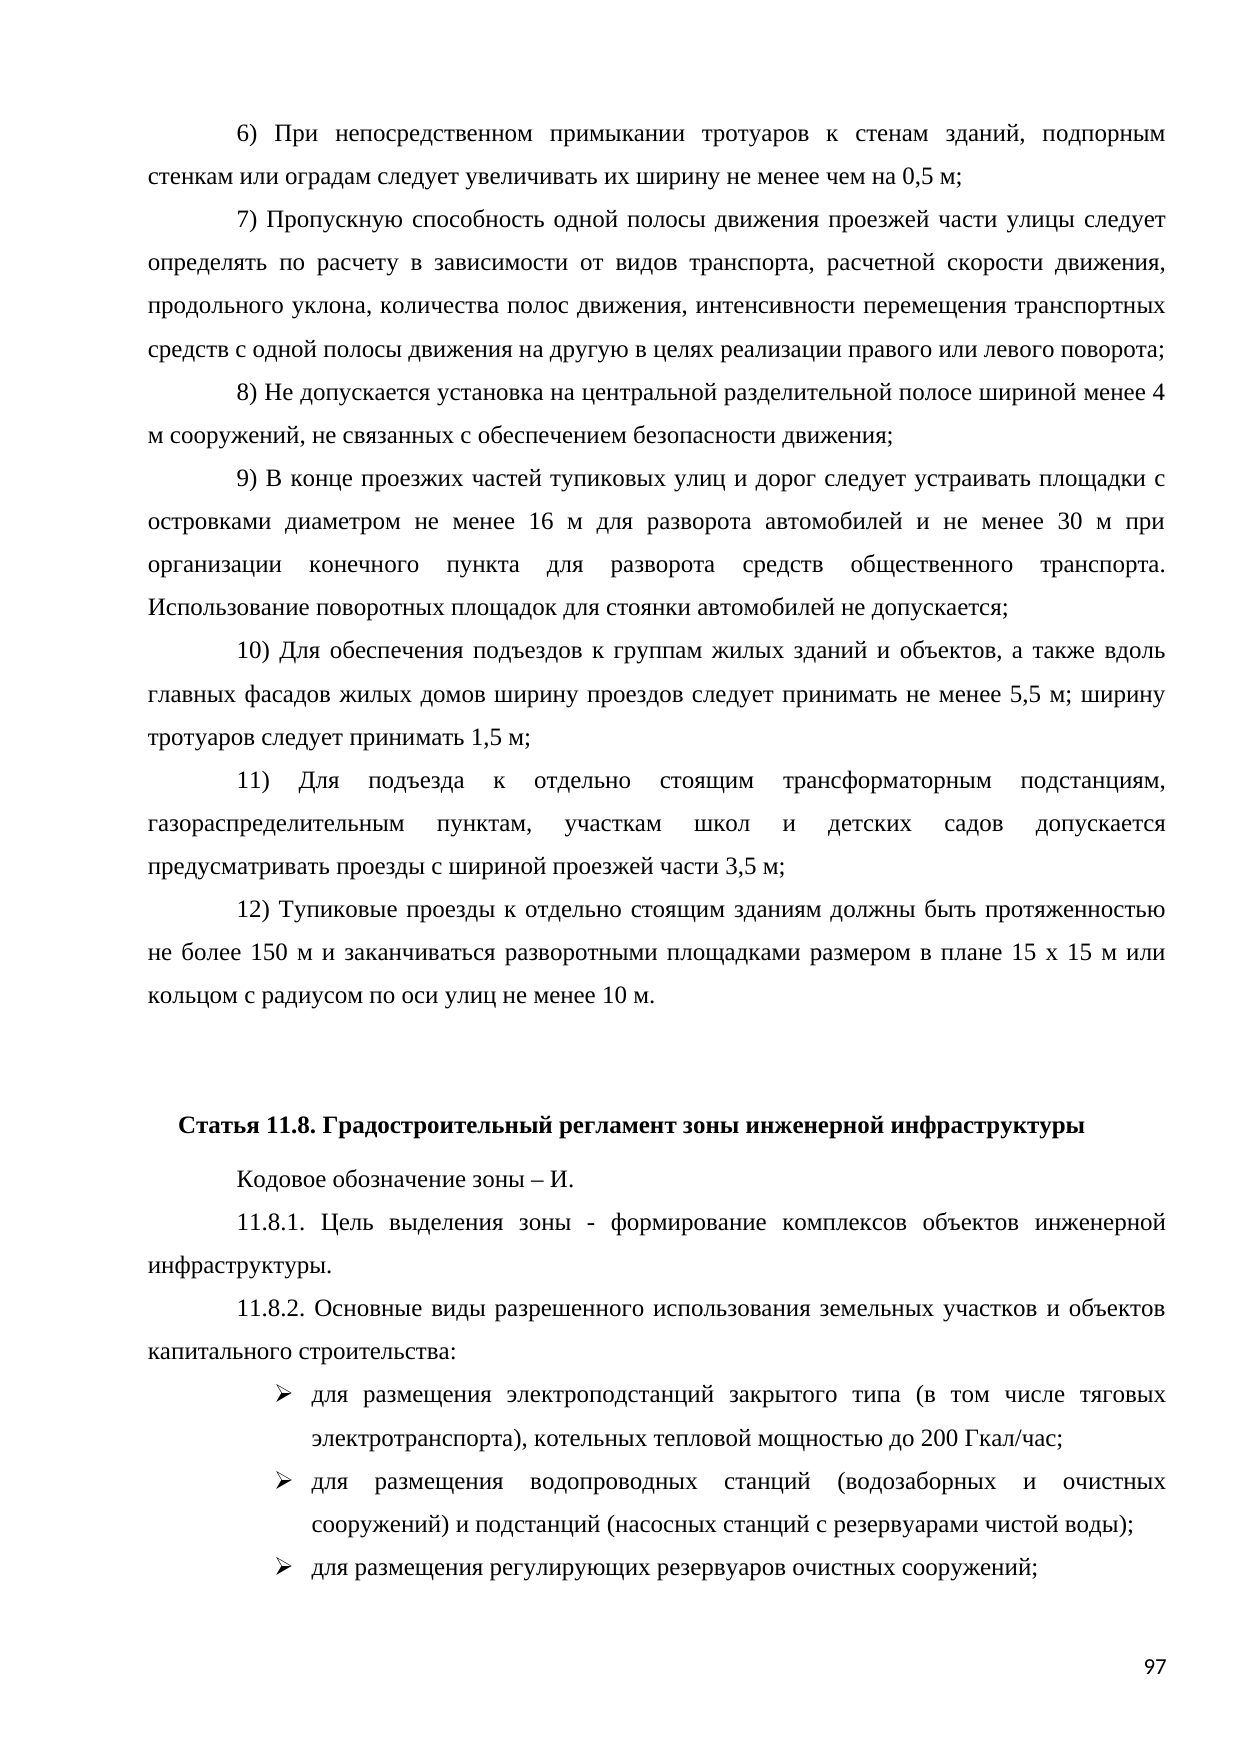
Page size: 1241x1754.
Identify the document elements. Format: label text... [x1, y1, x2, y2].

text 11.8.1. Цель выделения зоны - формирование комплексов объектов инженерной инфраструктуры. [148, 1207, 1167, 1279]
text 11.8.2. Основные виды разрешенного использования земельных участков и объектов капитального строительства: [148, 1293, 1167, 1365]
list для размещения водопроводных станций (водозаборных и очистных сооружений) и подстанций (насосных станций с резервуарами чистой воды); [274, 1466, 1167, 1538]
list Градостроительный регламент зоны инженерной инфраструктуры [178, 1110, 1167, 1139]
text 6) При непосредственном примыкании тротуаров к стенам зданий, подпорным стенкам или оградам следует увеличивать их ширину не менее чем на 0,5 м; [148, 118, 1167, 190]
list для размещения электроподстанций закрытого типа (в том числе тяговых электротранспорта), котельных тепловой мощностью до 200 Гкал/час; [274, 1379, 1167, 1451]
text 8) Не допускается установка на центральной разделительной полосе шириной менее 4 м сооружений, не связанных с обеспечением безопасности движения; [148, 377, 1167, 449]
text 7) Пропускную способность одной полосы движения проезжей части улицы следует определять по расчету в зависимости от видов транспорта, расчетной скорости движения, продольного уклона, количества полос движения, интенсивности перемещения транспортных средств с одной полосы движения на другую в целях реализации правого или левого поворота; [148, 204, 1167, 362]
text 9) В конце проезжих частей тупиковых улиц и дорог следует устраивать площадки с островками диаметром не менее 16 м для разворота автомобилей и не менее 30 м при организации конечного пункта для разворота средств общественного транспорта. Использование поворотных площадок для стоянки автомобилей не допускается; [148, 463, 1167, 621]
text Кодовое обозначение зоны – И. [148, 1164, 1167, 1193]
text 11) Для подъезда к отдельно стоящим трансформаторным подстанциям, газораспределительным пунктам, участкам школ и детских садов допускается предусматривать проезды с шириной проезжей части 3,5 м; [148, 765, 1167, 880]
list для размещения регулирующих резервуаров очистных сооружений; [274, 1552, 1167, 1581]
text 10) Для обеспечения подъездов к группам жилых зданий и объектов, а также вдоль главных фасадов жилых домов ширину проездов следует принимать не менее 5,5 м; ширину тротуаров следует принимать 1,5 м; [148, 636, 1167, 751]
text 12) Тупиковые проезды к отдельно стоящим зданиям должны быть протяженностью не более 150 м и заканчиваться разворотными площадками размером в плане 15 x 15 м или кольцом с радиусом по оси улиц не менее 10 м. [148, 894, 1167, 1009]
